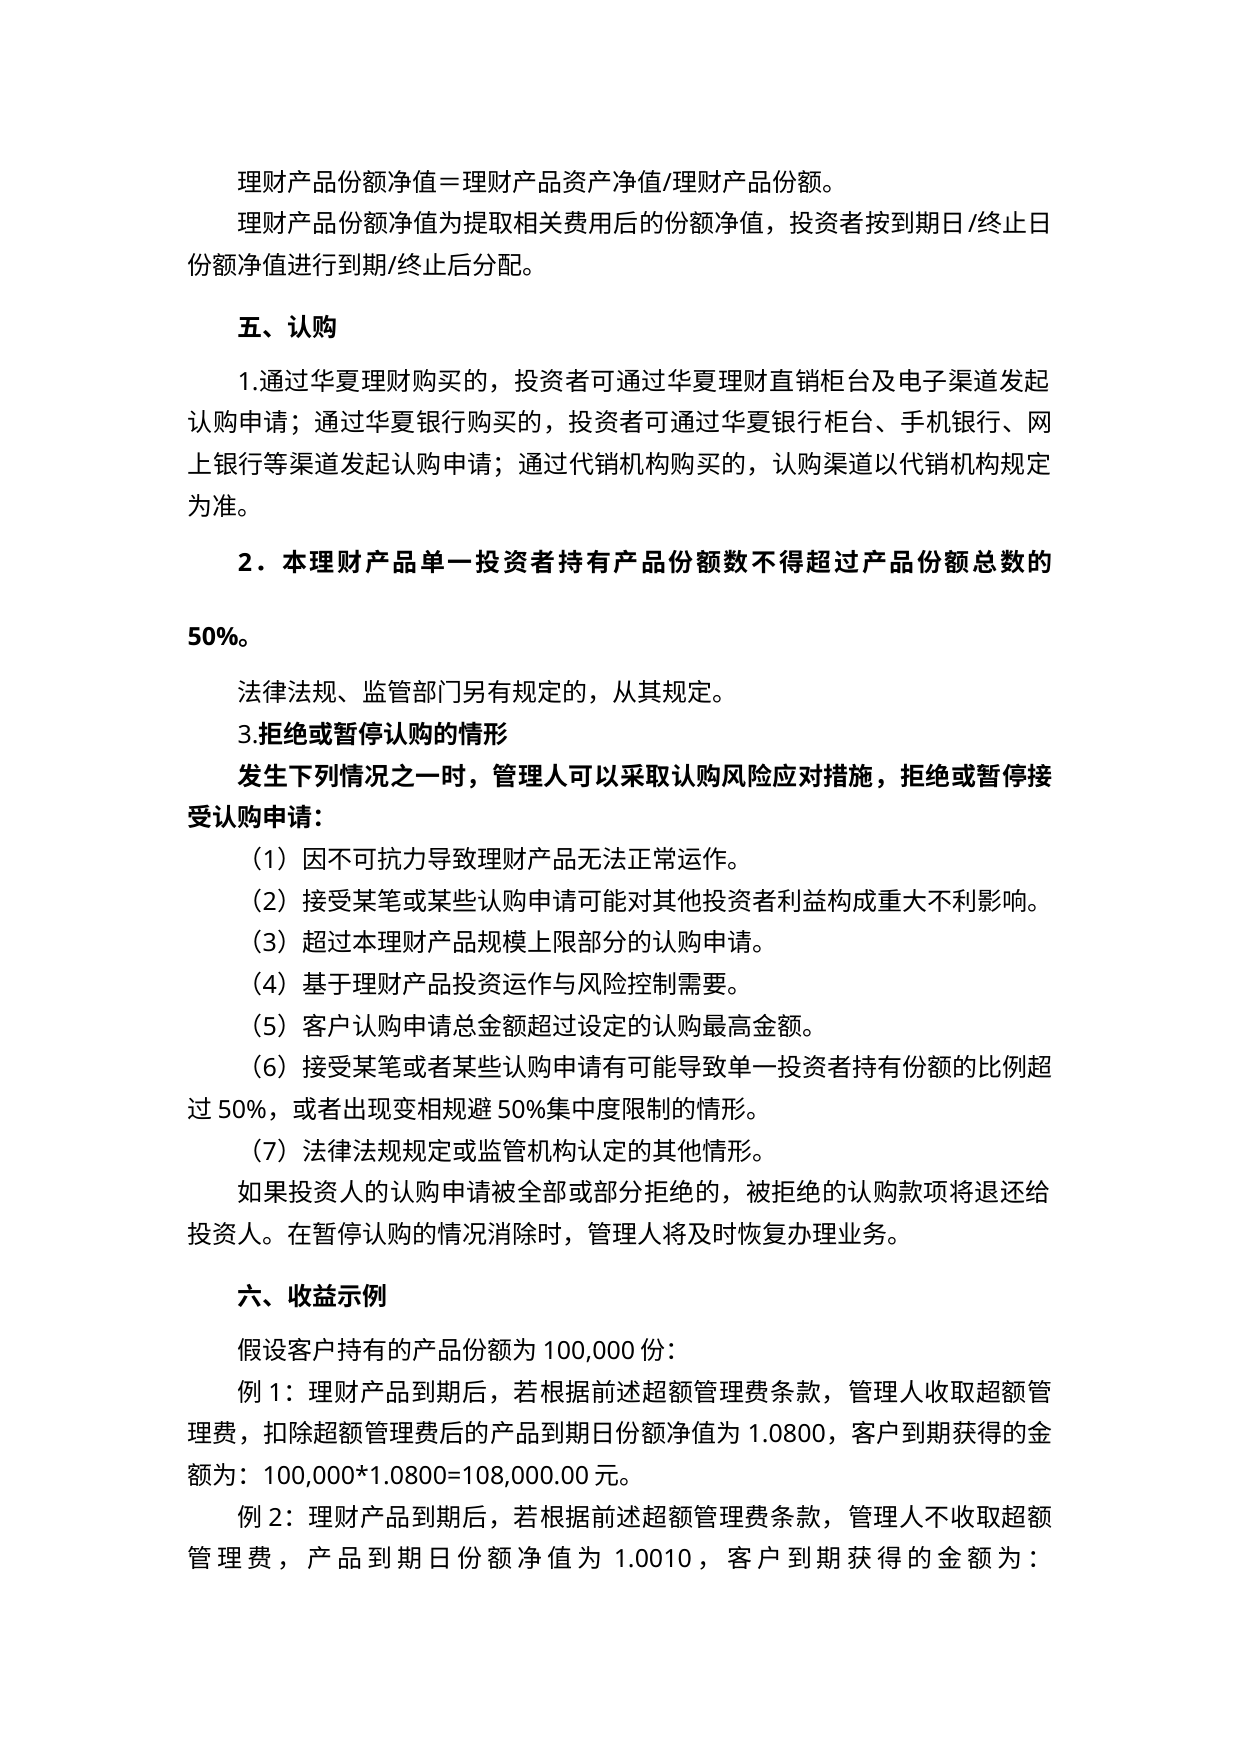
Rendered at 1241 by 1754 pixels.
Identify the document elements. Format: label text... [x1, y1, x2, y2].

text （7）法律法规规定或监管机构认定的其他情形。 [187, 1131, 1053, 1167]
text （5）客户认购申请总金额超过设定的认购最高金额。 [187, 1006, 1053, 1042]
text 理财产品份额净值为提取相关费用后的份额净值，投资者按到期日/终止日份额净值进行到期/终止后分配。 [187, 204, 1053, 282]
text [187, 1497, 1053, 1575]
text 假设客户持有的产品份额为100,000份： [187, 1330, 1053, 1367]
text 例1：理财产品到期后，若根据前述超额管理费条款，管理人收取超额管理费，扣除超额管理费后的产品到期日份额净值为1.0800，客户到期获得的金额为：100,000*1.0800=108,000.00元。 [187, 1372, 1053, 1492]
text 六、收益示例 [187, 1272, 1053, 1314]
text 发生下列情况之一时，管理人可以采取认购风险应对措施，拒绝或暂停接受认购申请： [187, 756, 1053, 834]
text （4）基于理财产品投资运作与风险控制需要。 [187, 964, 1053, 1001]
text （1）因不可抗力导致理财产品无法正常运作。 [187, 839, 1053, 876]
text 3.拒绝或暂停认购的情形 [187, 714, 1053, 751]
text 五、认购 [187, 303, 1053, 345]
text 法律法规、监管部门另有规定的，从其规定。 [187, 673, 1053, 709]
text （6）接受某笔或者某些认购申请有可能导致单一投资者持有份额的比例超过50%，或者出现变相规避50%集中度限制的情形。 [187, 1048, 1053, 1126]
text 如果投资人的认购申请被全部或部分拒绝的，被拒绝的认购款项将退还给投资人。在暂停认购的情况消除时，管理人将及时恢复办理业务。 [187, 1173, 1053, 1251]
text 理财产品份额净值＝理财产品资产净值/理财产品份额。 [187, 162, 1053, 198]
text 2．本理财产品单一投资者持有产品份额数不得超过产品份额总数的50%。 [187, 528, 1053, 667]
text 1.通过华夏理财购买的，投资者可通过华夏理财直销柜台及电子渠道发起认购申请；通过华夏银行购买的，投资者可通过华夏银行柜台、手机银行、网上银行等渠道发起认购申请；通过代销机构购买的，认购渠道以代销机构规定为准。 [187, 361, 1053, 522]
text （3）超过本理财产品规模上限部分的认购申请。 [187, 923, 1053, 959]
text （2）接受某笔或某些认购申请可能对其他投资者利益构成重大不利影响。 [187, 881, 1053, 917]
